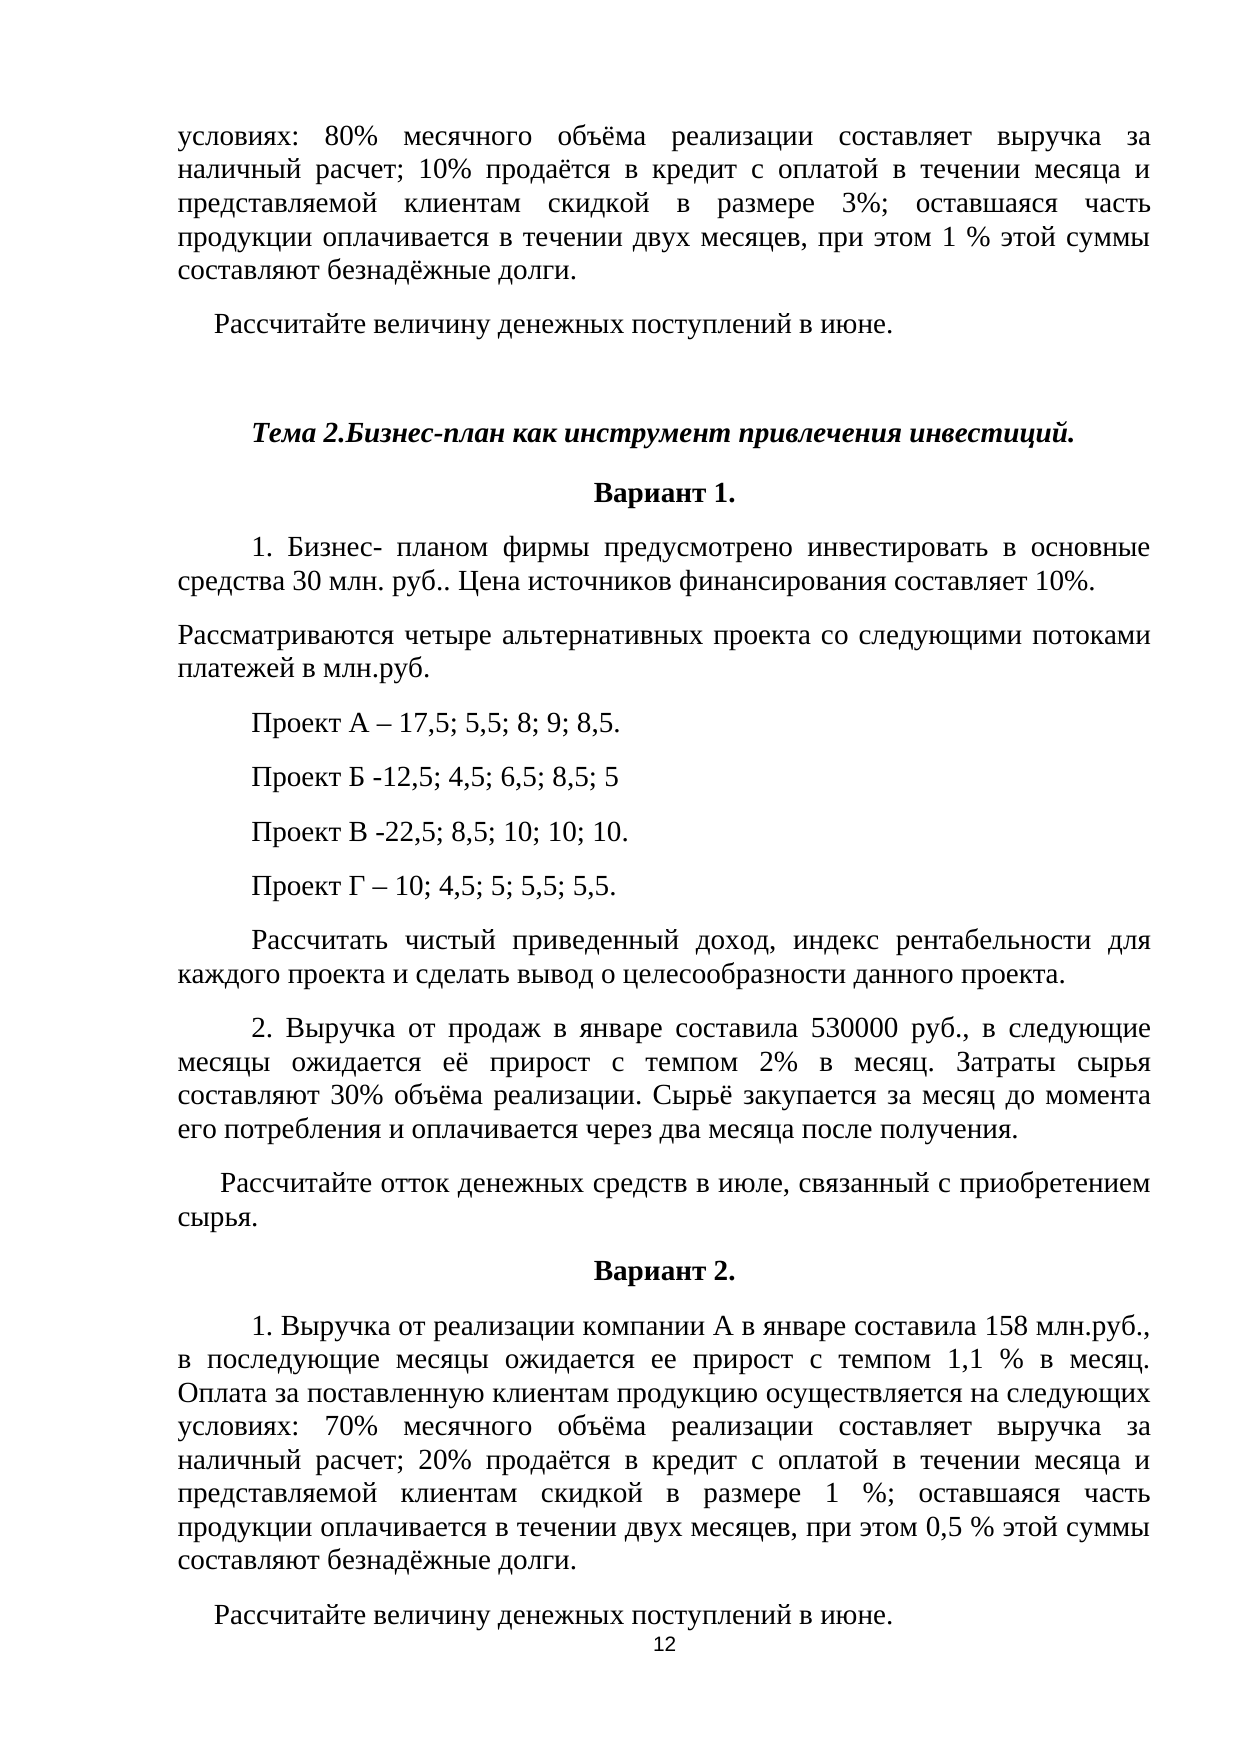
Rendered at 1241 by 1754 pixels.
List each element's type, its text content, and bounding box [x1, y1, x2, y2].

text Рассматриваются четыре альтернативных проекта со следующими потоками платежей в млн.руб. [177, 617, 1152, 684]
text Рассчитайте величину денежных поступлений в июне. [177, 307, 1152, 340]
text Рассчитать чистый приведенный доход, индекс рентабельности для каждого проекта и сделать вывод о целесообразности данного проекта. [177, 922, 1152, 989]
text Вариант 2. [177, 1253, 1152, 1287]
text 1. Бизнес- планом фирмы предусмотрено инвестировать в основные средства 30 млн. руб.. Цена источников финансирования составляет 10%. [177, 529, 1152, 596]
text Рассчитайте величину денежных поступлений в июне. [177, 1597, 1152, 1630]
text Рассчитайте отток денежных средств в июле, связанный с приобретением сырья. [177, 1165, 1152, 1232]
text Проект Б -12,5; 4,5; 6,5; 8,5; 5 [177, 759, 1152, 793]
text Вариант 1. [177, 475, 1152, 508]
text 1. Выручка от реализации компании А в январе составила 158 млн.руб., в последующие месяцы ожидается ее прирост с темпом 1,1 % в месяц. Оплата за поставленную клиентам продукцию осуществляется на следующих условиях: 70% месячного объёма реализации составляет выручка за наличный расчет; 20% продаётся в кредит с оплатой в течении месяца и представляемой клиентам скидкой в размере 1 %; оставшаяся часть продукции оплачивается в течении двух месяцев, при этом 0,5 % этой суммы составляют безнадёжные долги. [177, 1308, 1152, 1576]
text 2. Выручка от продаж в январе составила 530000 руб., в следующие месяцы ожидается её прирост с темпом 2% в месяц. Затраты сырья составляют 30% объёма реализации. Сырьё закупается за месяц до момента его потребления и оплачивается через два месяца после получения. [177, 1010, 1152, 1144]
text Проект Г – 10; 4,5; 5; 5,5; 5,5. [177, 868, 1152, 902]
text Проект В -22,5; 8,5; 10; 10; 10. [177, 814, 1152, 847]
text Проект А – 17,5; 5,5; 8; 9; 8,5. [177, 705, 1152, 738]
text Тема 2.Бизнес-план как инструмент привлечения инвестиций. [177, 415, 1152, 449]
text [177, 118, 1152, 286]
